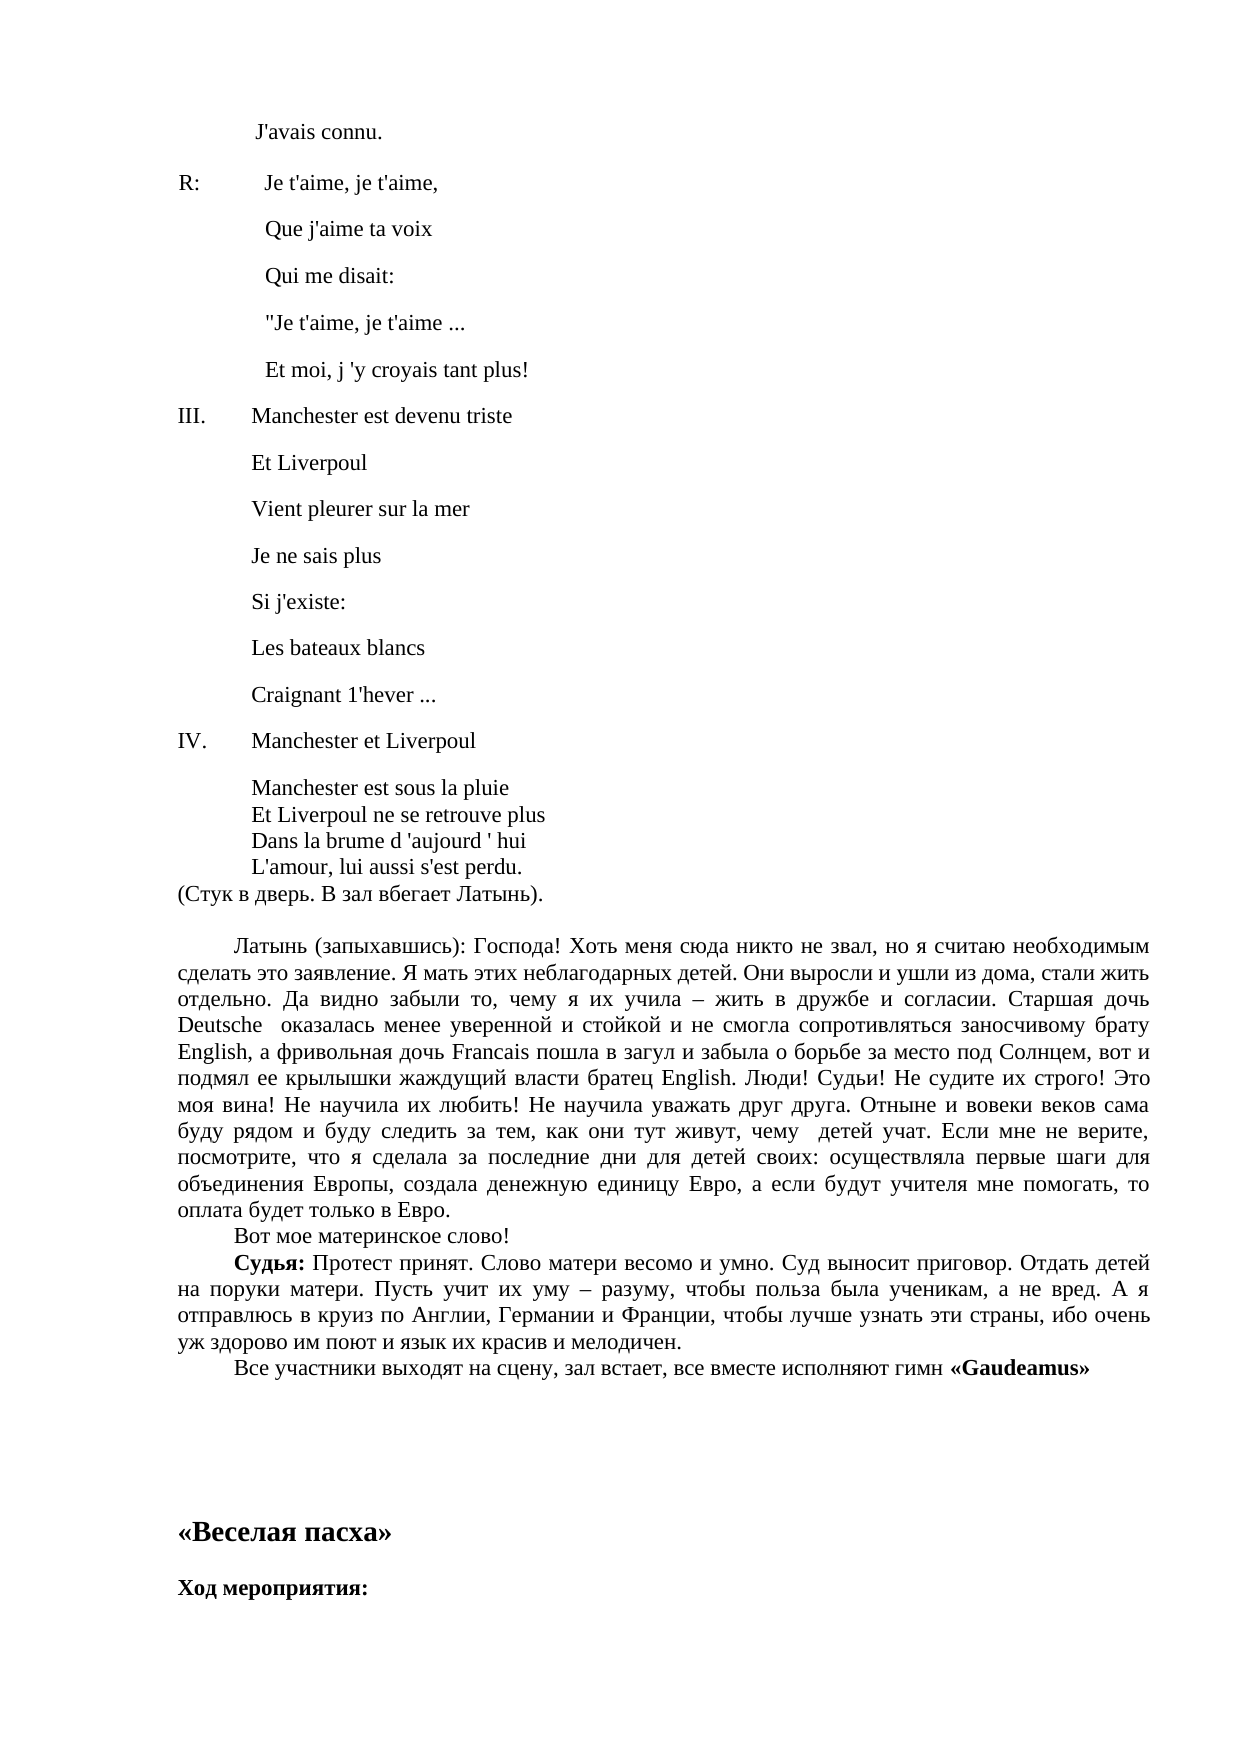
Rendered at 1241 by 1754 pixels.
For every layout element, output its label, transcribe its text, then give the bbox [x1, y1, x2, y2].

text J'avais connu. [255, 118, 1152, 144]
text "Je t'aime, je t'aime ... [265, 310, 1072, 336]
text Ход мероприятия: [177, 1574, 1152, 1600]
text Et Liverpoul ne se retrouve plus [177, 801, 1152, 827]
text Que j'aime ta voix [265, 216, 1072, 242]
text Craignant 1'hever ... [177, 682, 1152, 707]
text Je ne sais plus [177, 543, 1152, 568]
text L'amour, lui aussi s'est perdu. [177, 853, 1152, 880]
text Вот мое материнское слово! [177, 1222, 1152, 1249]
text Латынь (запыхавшись): Господа! Хоть меня сюда никто не звал, но я считаю необходимым сделать это заявление. Я мать этих неблагодарных детей. Они выросли и ушли из дома, стали жить отдельно. Да видно забыли то, чему я их учила – жить в дружбе и согласии. Старшая дочь Deutsche оказалась менее уверенной и стойкой и не смогла сопротивляться заносчивому брату English, а фривольная дочь Francais пошла в загул и забыла о борьбе за место под Солнцем, вот и подмял ее крылышки жаждущий власти братец English. Люди! Судьи! Не судите их строго! Это моя вина! Не научила их любить! Не научила уважать друг друга. Отныне и вовеки веков сама буду рядом и буду следить за тем, как они тут живут, чему детей учат. Если мне не верите, посмотрите, что я сделала за последние дни для детей своих: осуществляла первые шаги для объединения Европы, создала денежную единицу Евро, а если будут учителя мне помогать, то оплата будет только в Евро. [177, 932, 1152, 1222]
text III. Manchester est devenu triste [177, 403, 1152, 429]
text Manchester est sous la pluie [177, 774, 1152, 801]
text Судья: Протест принят. Слово матери весомо и умно. Суд выносит приговор. Отдать детей на поруки матери. Пусть учит их уму – разуму, чтобы польза была ученикам, а не вред. А я отправлюсь в круиз по Англии, Германии и Франции, чтобы лучше узнать эти страны, ибо очень уж здорово им поют и язык их красив и мелодичен. [177, 1249, 1152, 1354]
text Et Liverpoul [177, 450, 1152, 475]
text Все участники выходят на сцену, зал встает, все вместе исполняют гимн «Gaudeamus» [177, 1354, 1152, 1381]
text R: Je t'aime, je t'aime, [178, 169, 1152, 195]
text (Стук в дверь. В зал вбегает Латынь). [177, 880, 1152, 906]
text «Веселая пасха» [177, 1514, 1152, 1548]
text Dans la brume d 'aujourd ' hui [177, 827, 1152, 853]
text Si j'existe: [177, 589, 1152, 614]
text IV. Manchester et Liverpoul [177, 728, 1152, 753]
text Qui me disait: [265, 263, 1072, 289]
text Et moi, j 'y croyais tant plus! [265, 357, 1072, 383]
text Les bateaux blancs [177, 635, 1152, 661]
text Vient pleurer sur la mer [177, 496, 1152, 522]
